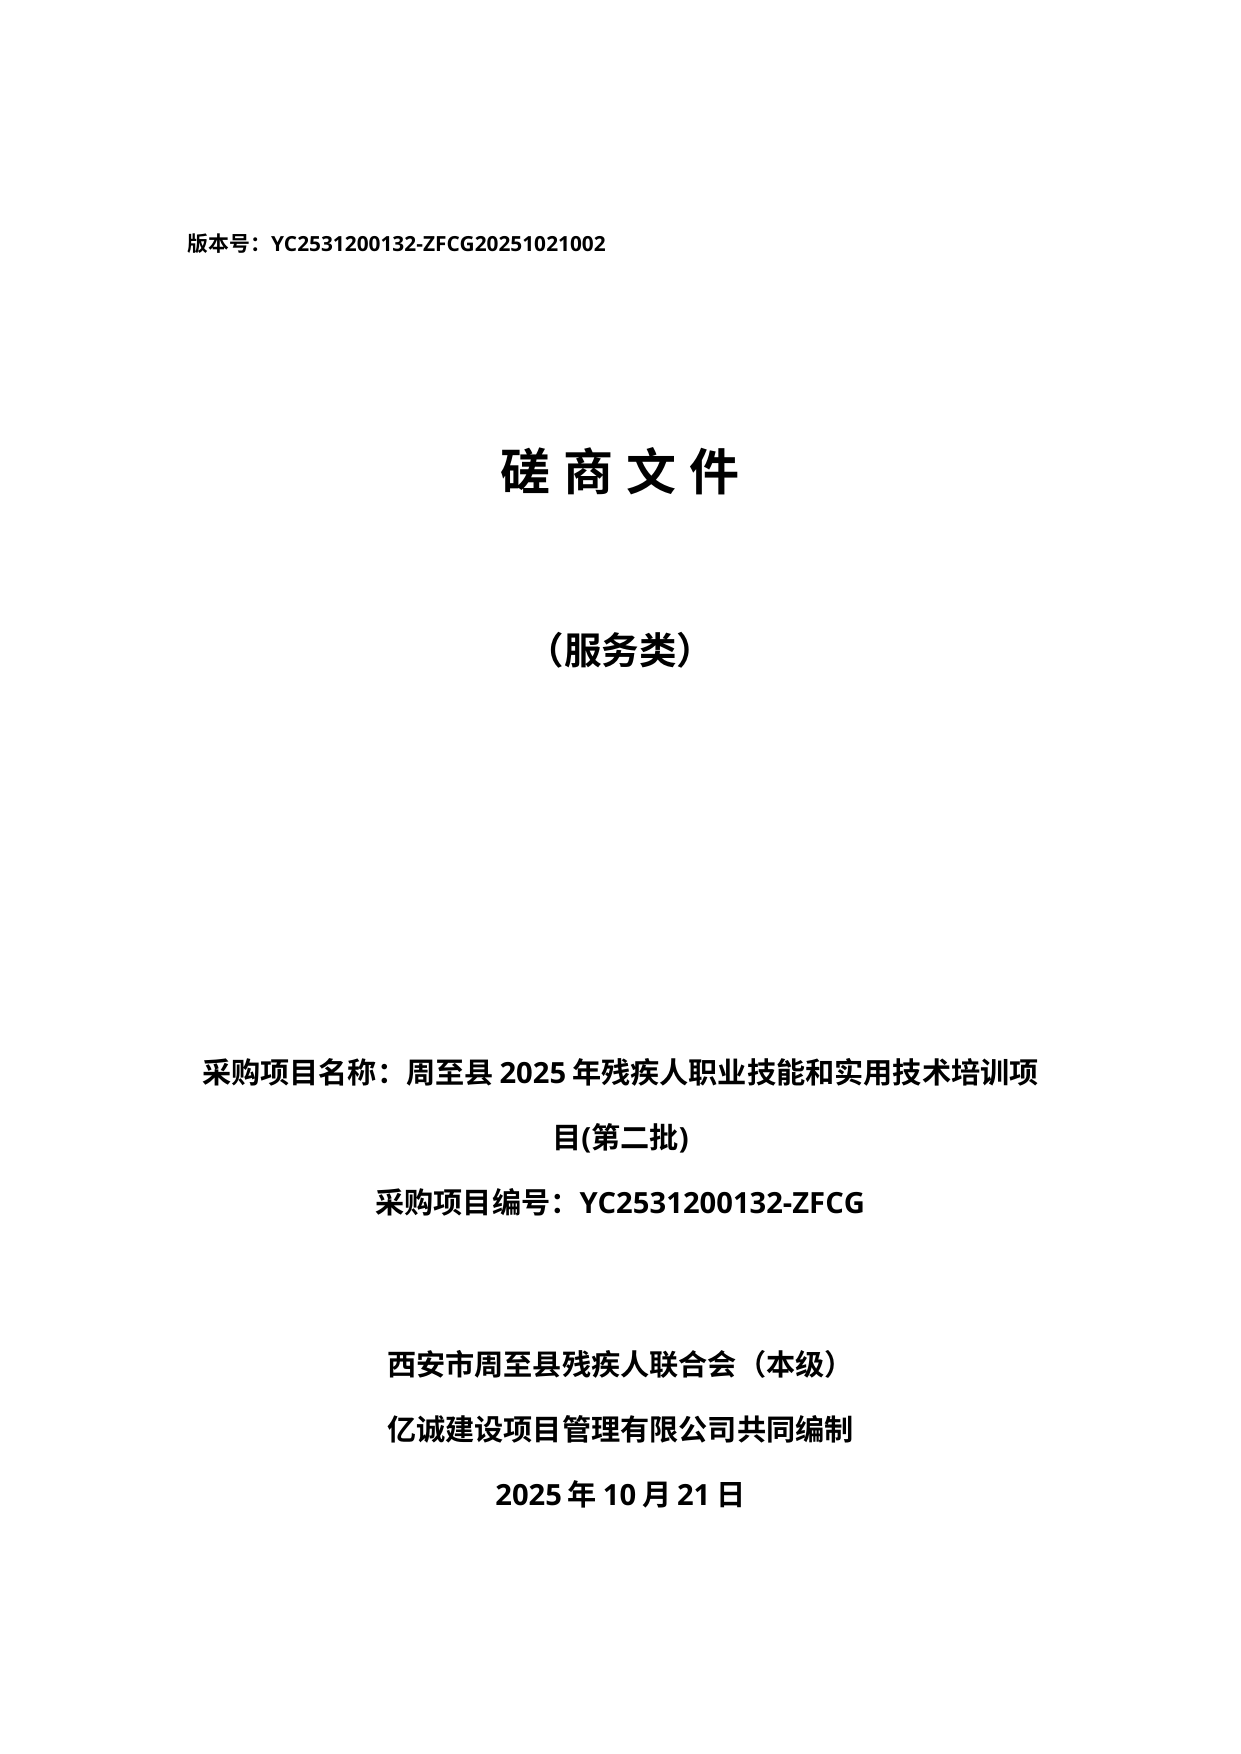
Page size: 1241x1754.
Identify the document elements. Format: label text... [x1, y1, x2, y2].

text 采购项目编号：YC2531200132-ZFCG [187, 1169, 1053, 1332]
text 版本号：YC2531200132-ZFCG20251021002 [187, 227, 1053, 422]
text 2025年10月21日 [187, 1462, 1053, 1527]
text 采购项目名称：周至县2025年残疾人职业技能和实用技术培训项目(第二批) [187, 1039, 1053, 1169]
text 亿诚建设项目管理有限公司共同编制 [187, 1397, 1053, 1462]
text 磋 商 文 件 [187, 422, 1053, 617]
text （服务类） [187, 617, 1053, 1039]
text 西安市周至县残疾人联合会（本级） [187, 1332, 1053, 1397]
